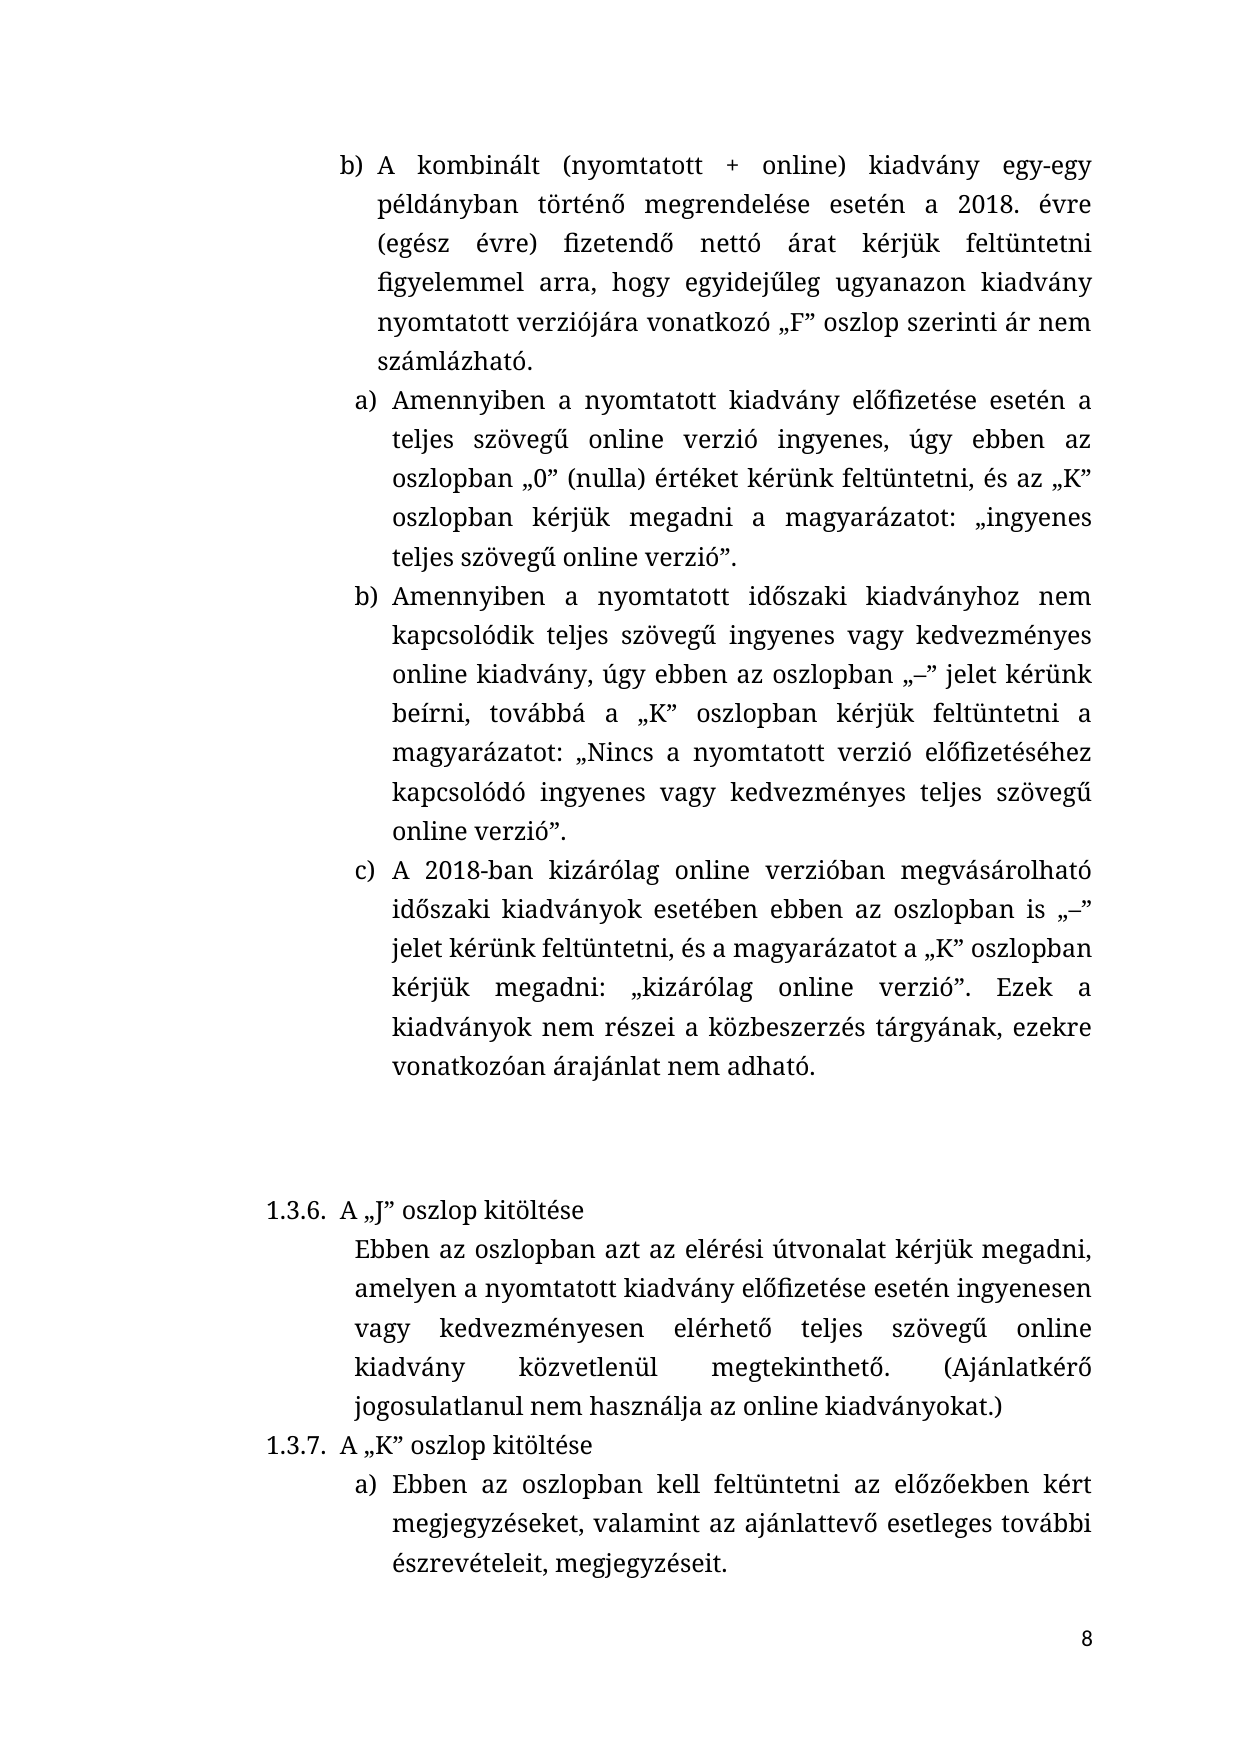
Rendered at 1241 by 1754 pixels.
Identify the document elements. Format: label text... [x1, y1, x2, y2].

list Amennyiben a nyomtatott kiadvány előfizetése esetén a teljes szövegű online verzió ingyenes, úgy ebben az oszlopban „0” (nulla) értéket kérünk feltüntetni, és az „K” oszlopban kérjük megadni a magyarázatot: „ingyenes teljes szövegű online verzió”. [354, 383, 1093, 573]
list A „K” oszlop kitöltése [266, 1428, 1093, 1462]
list A 2018-ban kizárólag online verzióban megvásárolható időszaki kiadványok esetében ebben az oszlopban is „–” jelet kérünk feltüntetni, és a magyarázatot a „K” oszlopban kérjük megadni: „kizárólag online verzió”. Ezek a kiadványok nem részei a közbeszerzés tárgyának, ezekre vonatkozóan árajánlat nem adható. [354, 853, 1093, 1082]
text Ebben az oszlopban azt az elérési útvonalat kérjük megadni, amelyen a nyomtatott kiadvány előfizetése esetén ingyenesen vagy kedvezményesen elérhető teljes szövegű online kiadvány közvetlenül megtekinthető. (Ajánlatkérő jogosulatlanul nem használja az online kiadványokat.) [354, 1232, 1093, 1423]
list Ebben az oszlopban kell feltüntetni az előzőekben kért megjegyzéseket, valamint az ajánlattevő esetleges további észrevételeit, megjegyzéseit. [354, 1467, 1093, 1579]
list Amennyiben a nyomtatott időszaki kiadványhoz nem kapcsolódik teljes szövegű ingyenes vagy kedvezményes online kiadvány, úgy ebben az oszlopban „–” jelet kérünk beírni, továbbá a „K” oszlopban kérjük feltüntetni a magyarázatot: „Nincs a nyomtatott verzió előfizetéséhez kapcsolódó ingyenes vagy kedvezményes teljes szövegű online verzió”. [354, 578, 1093, 847]
list A „J” oszlop kitöltése [266, 1193, 1093, 1227]
list A kombinált (nyomtatott + online) kiadvány egy-egy példányban történő megrendelése esetén a 2018. évre (egész évre) fizetendő nettó árat kérjük feltüntetni figyelemmel arra, hogy egyidejűleg ugyanazon kiadvány nyomtatott verziójára vonatkozó „F” oszlop szerinti ár nem számlázható. [339, 148, 1093, 377]
